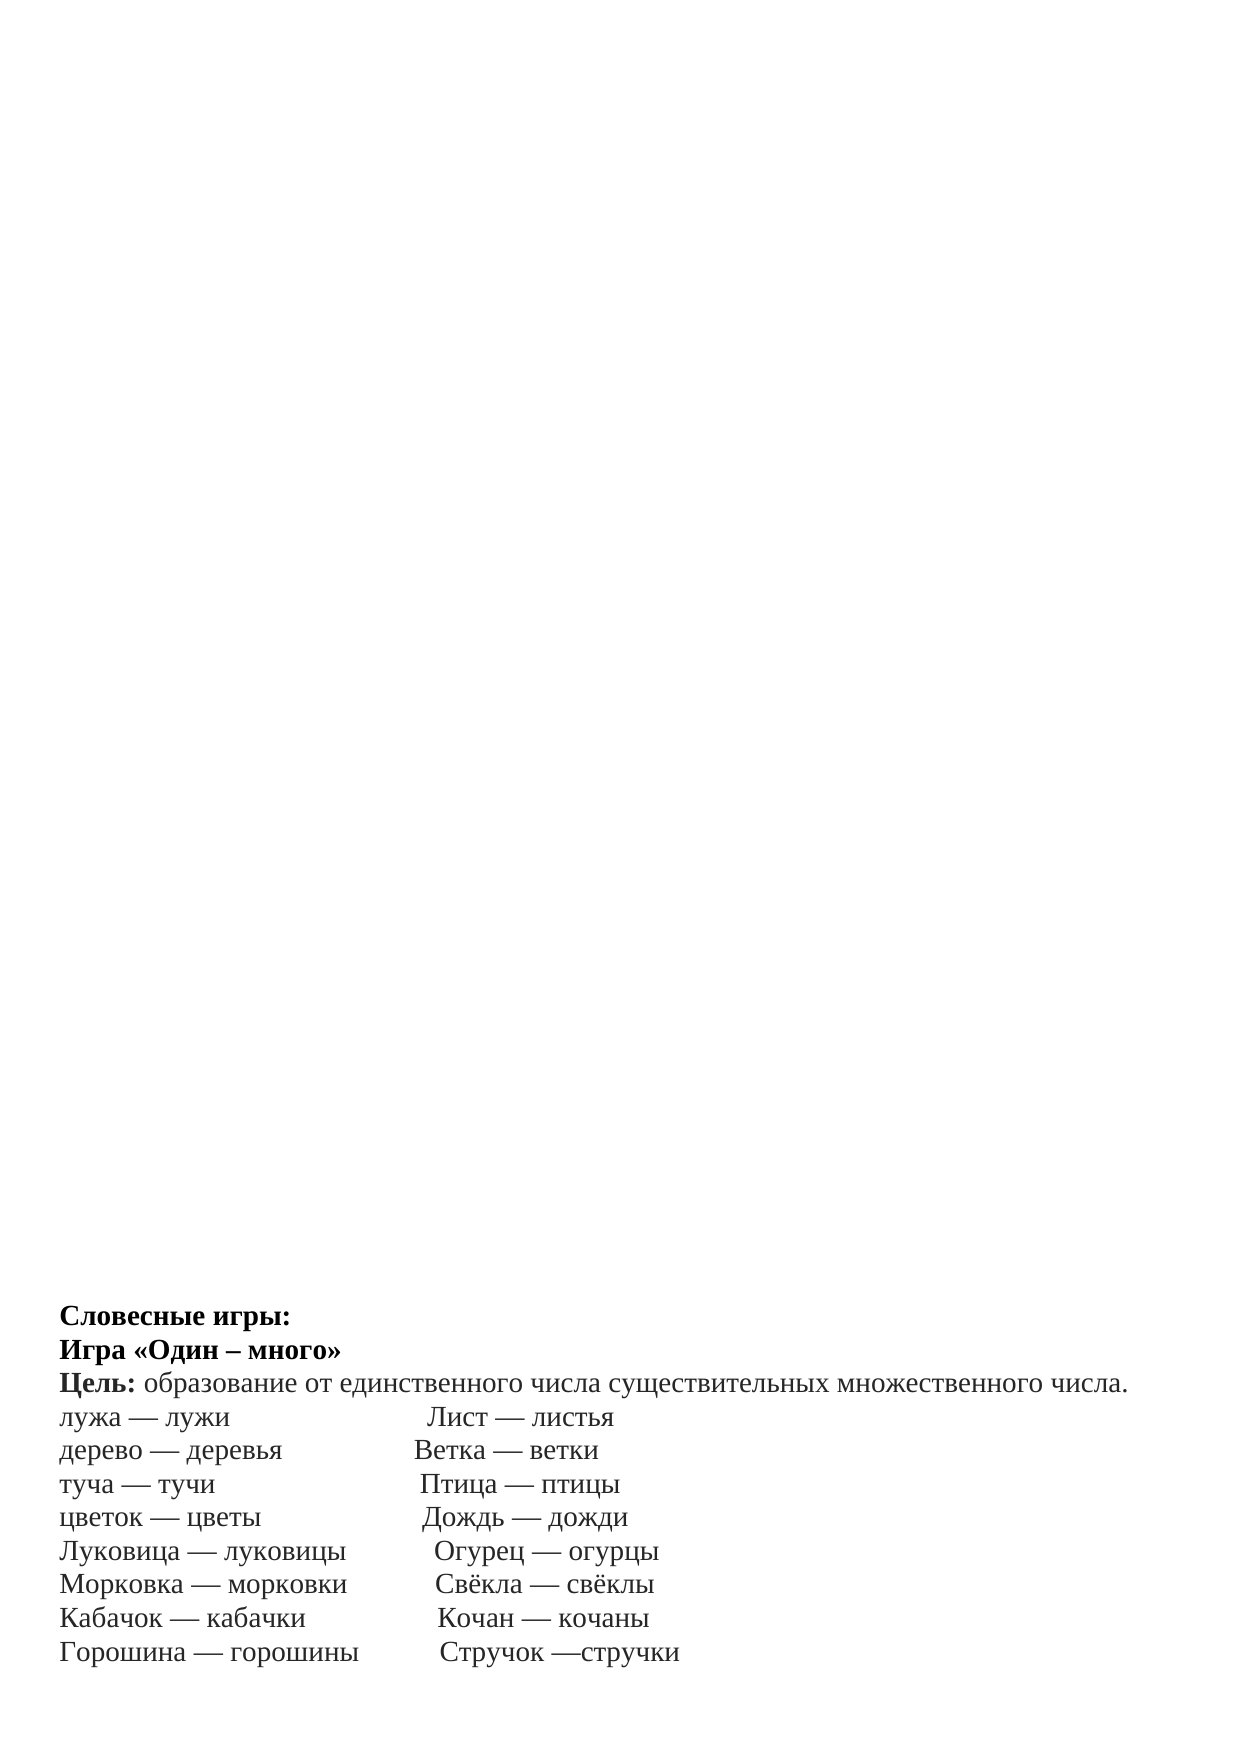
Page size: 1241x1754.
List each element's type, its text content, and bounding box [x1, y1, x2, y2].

text Цель: образование от единственного числа существительных множественного числа. [59, 1365, 1211, 1399]
text Морковка — морковки Свёкла — свёклы [59, 1567, 1019, 1600]
text Горошина — горошины Стручок —стручки [59, 1634, 1019, 1667]
text туча — тучи Птица — птицы [59, 1466, 1211, 1499]
text цветок — цветы Дождь — дожди [59, 1499, 1211, 1533]
text дерево — деревья Ветка — ветки [59, 1432, 1211, 1466]
text лужа — лужи Лист — листья [59, 1399, 1211, 1432]
text Луковица — луковицы Огурец — огурцы [59, 1533, 1019, 1567]
text Словесные игры: [59, 1298, 1211, 1332]
text Кабачок — кабачки Кочан — кочаны [59, 1600, 1019, 1634]
text Игра «Один – много» [59, 1332, 1211, 1365]
